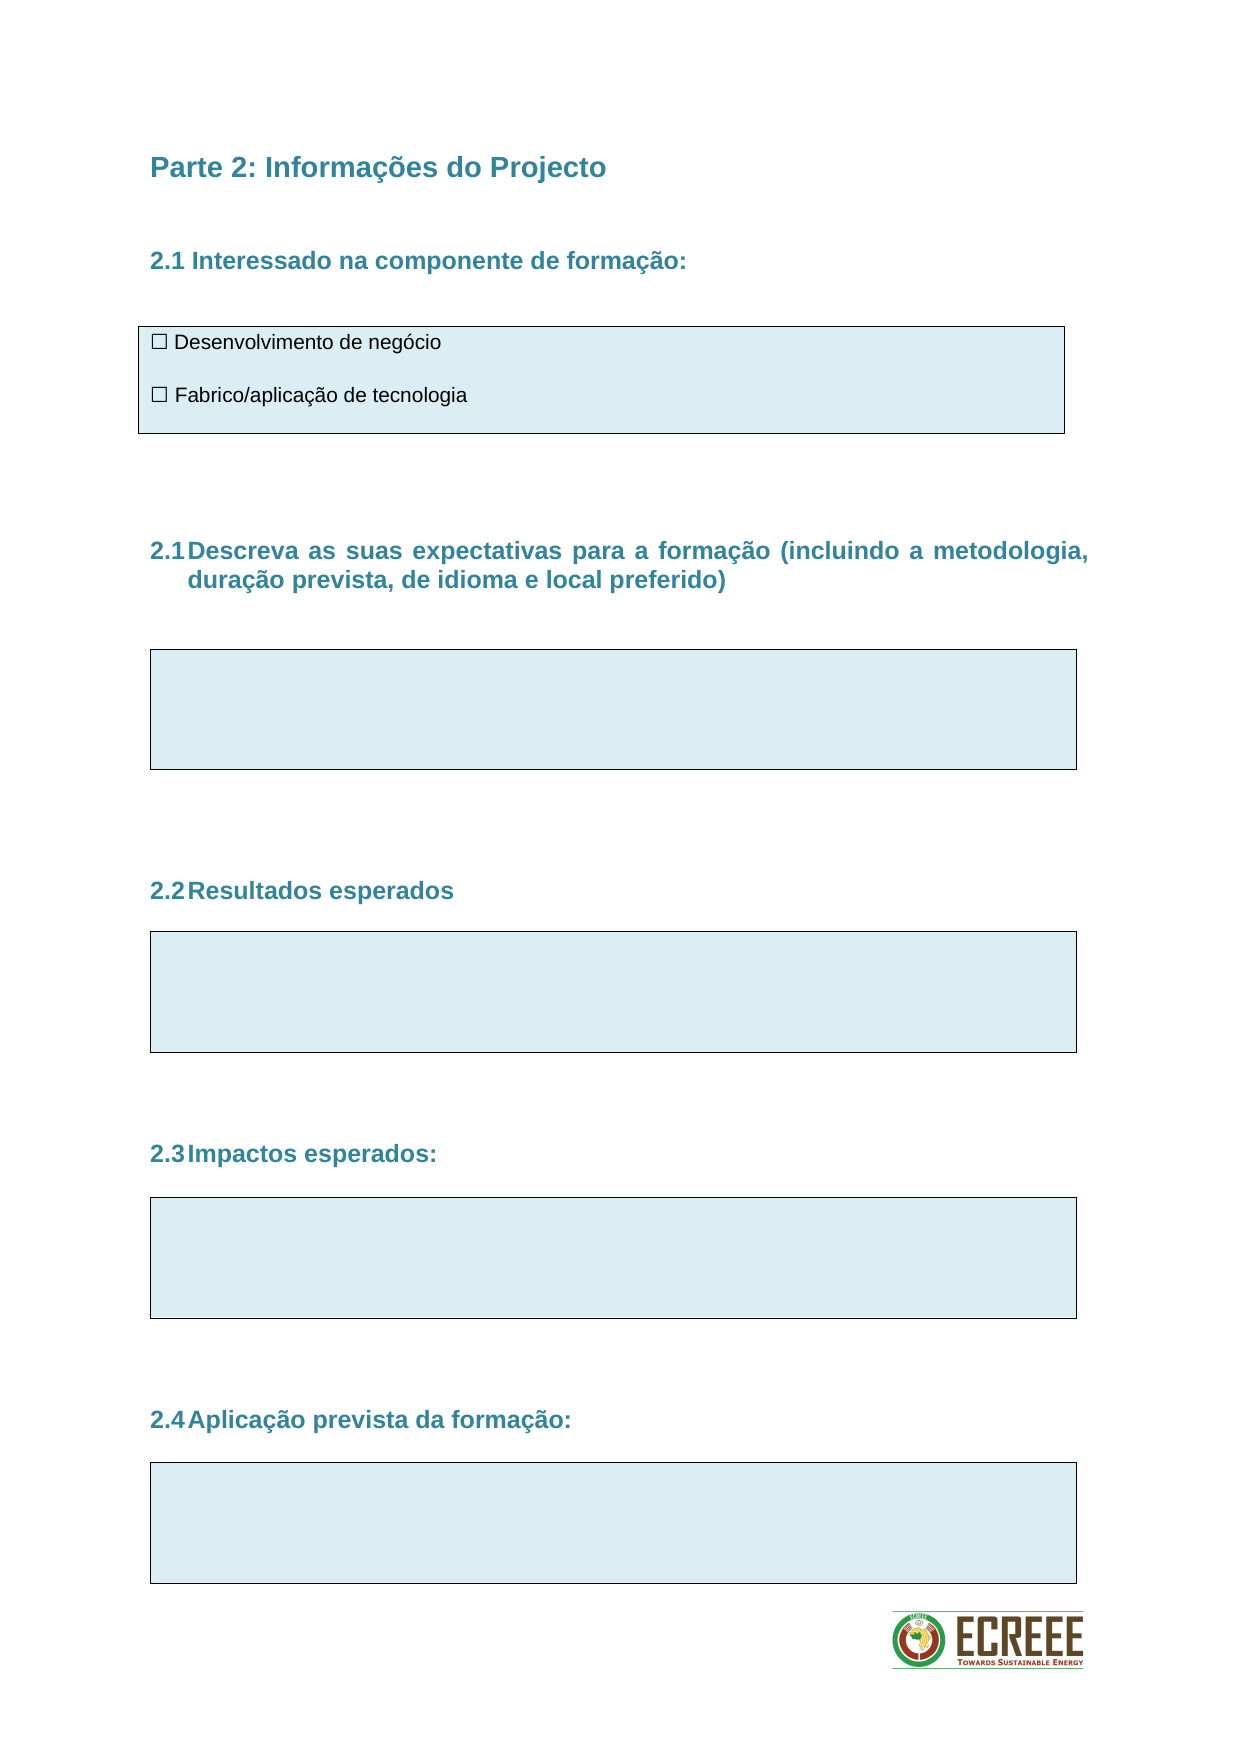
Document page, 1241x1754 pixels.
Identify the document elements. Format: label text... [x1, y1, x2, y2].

picture [885, 1602, 1091, 1679]
table_header [151, 932, 1076, 1052]
text 2.1 Interessado na componente de formação: [150, 246, 1090, 275]
table_header [151, 1463, 1076, 1583]
table_header Descreva as suas expectativas para a formação (incluindo a metodologia, duração prevista, de idioma e local preferido) [139, 536, 1101, 620]
table_header Impactos esperados: [139, 1053, 1101, 1197]
table_cell [139, 620, 1101, 770]
table_cell Resultados esperados [139, 770, 1101, 931]
table_header Aplicação prevista da formação: [139, 1319, 1101, 1462]
subtitle Parte 2: Informações do Projecto [150, 150, 1090, 183]
table_header [151, 1198, 1076, 1317]
table_header ☐ Desenvolvimento de negócio ☐ Fabrico/aplicação de tecnologia [139, 327, 1064, 433]
